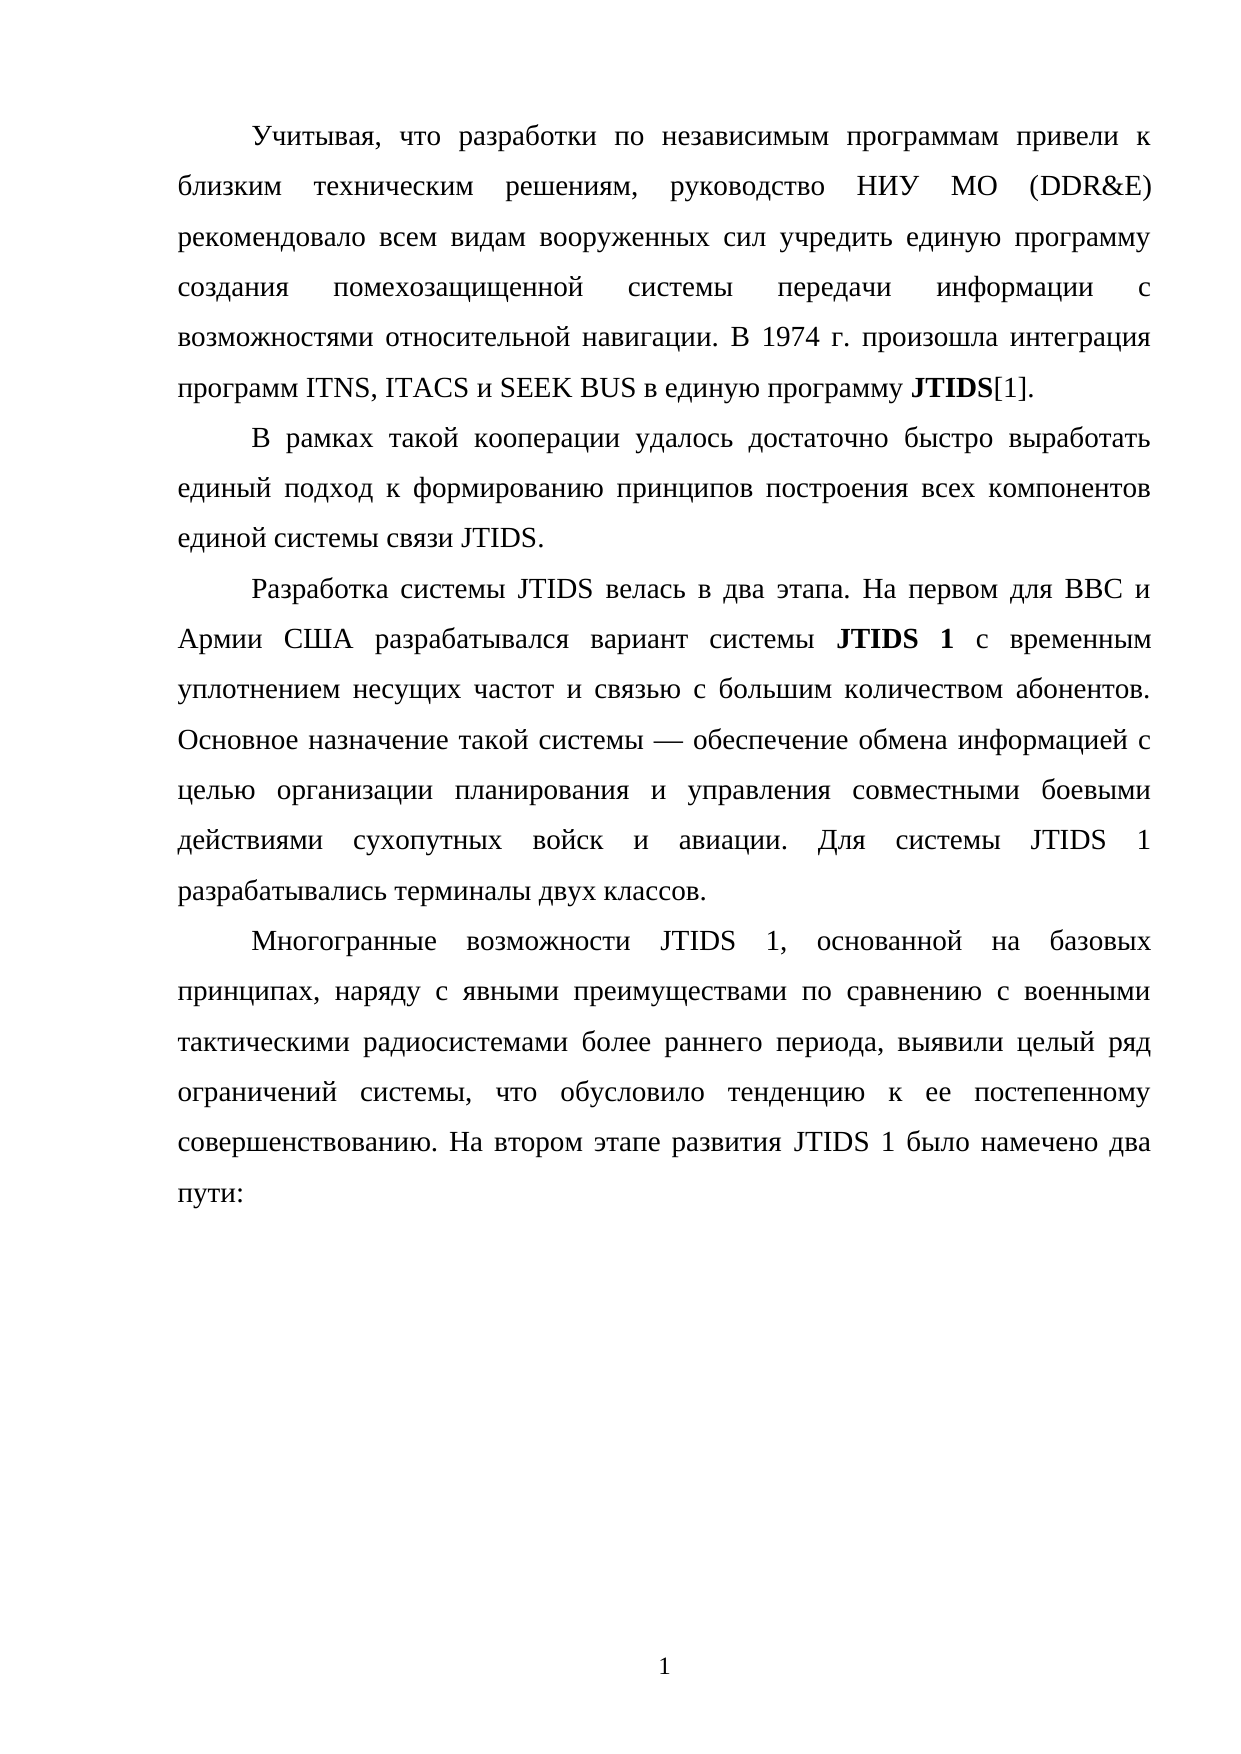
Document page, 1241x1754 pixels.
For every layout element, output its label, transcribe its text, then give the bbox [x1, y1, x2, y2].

text Многогранные возможности JTIDS 1, основанной на базовых принципах, наряду с явными преимуществами по сравнению с военными тактическими радиосистемами более раннего периода, выявили целый ряд ограничений системы, что обусловило тенденцию к ее постепенному совершенствованию. На втором этапе развития JTIDS 1 было намечено два пути: [177, 923, 1152, 1208]
text Разработка системы JTIDS велась в два этапа. На первом для ВВС и Армии США разрабатывался вариант системы JTIDS 1 с временным уплотнением несущих частот и связью с большим количеством абонентов. Основное назначение такой системы — обеспечение обмена информацией с целью организации планирования и управления совместными боевыми действиями сухопутных войск и авиации. Для системы JTIDS 1 разрабатывались терминалы двух классов. [177, 571, 1152, 906]
text В рамках такой кооперации удалось достаточно быстро выработать единый подход к формированию принципов построения всех компонентов единой системы связи JTIDS. [177, 420, 1152, 554]
text Учитывая, что разработки по независимым программам привели к близким техническим решениям, руководство НИУ МО (DDR&E) рекомендовало всем видам вооруженных сил учредить единую программу создания помехозащищенной системы передачи информации с возможностями относительной навигации. В . произошла интеграция программ ITNS, ITACS и SEEK BUS в единую программу JTIDS[1]. [177, 118, 1152, 403]
